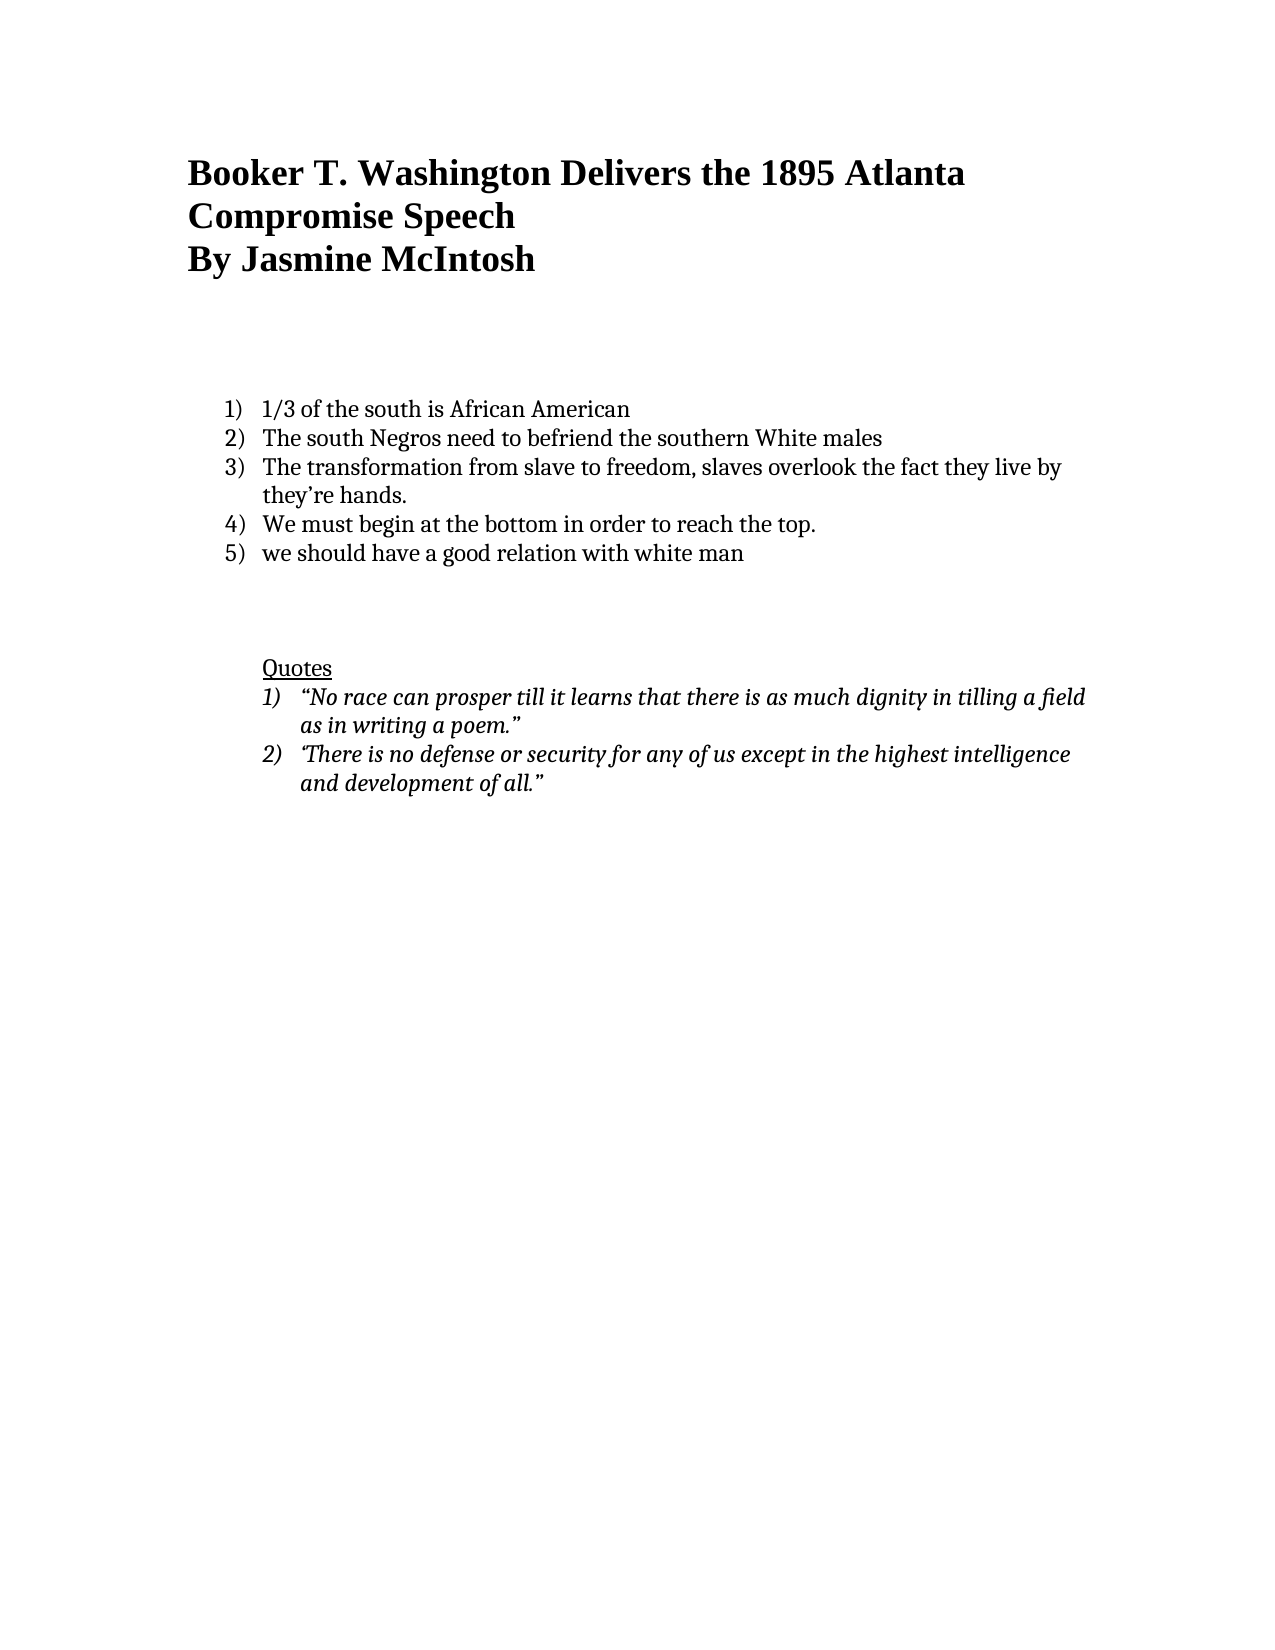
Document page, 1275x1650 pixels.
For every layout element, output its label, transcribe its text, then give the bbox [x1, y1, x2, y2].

list ‘There is no defense or security for any of us except in the highest intelligence and development of all.” [262, 740, 1087, 797]
text Booker T. Washington Delivers the 1895 Atlanta Compromise Speech [187, 150, 1087, 236]
list “No race can prosper till it learns that there is as much dignity in tilling a field as in writing a poem.” [262, 682, 1087, 740]
list 1/3 of the south is African American [225, 395, 1087, 424]
list The south Negros need to befriend the southern White males [225, 424, 1087, 452]
list we should have a good relation with white man [225, 539, 1087, 567]
list We must begin at the bottom in order to reach the top. [225, 510, 1087, 539]
list The transformation from slave to freedom, slaves overlook the fact they live by they’re hands. [225, 452, 1087, 510]
text By Jasmine McIntosh [187, 237, 1087, 280]
list Quotes [262, 654, 1087, 682]
